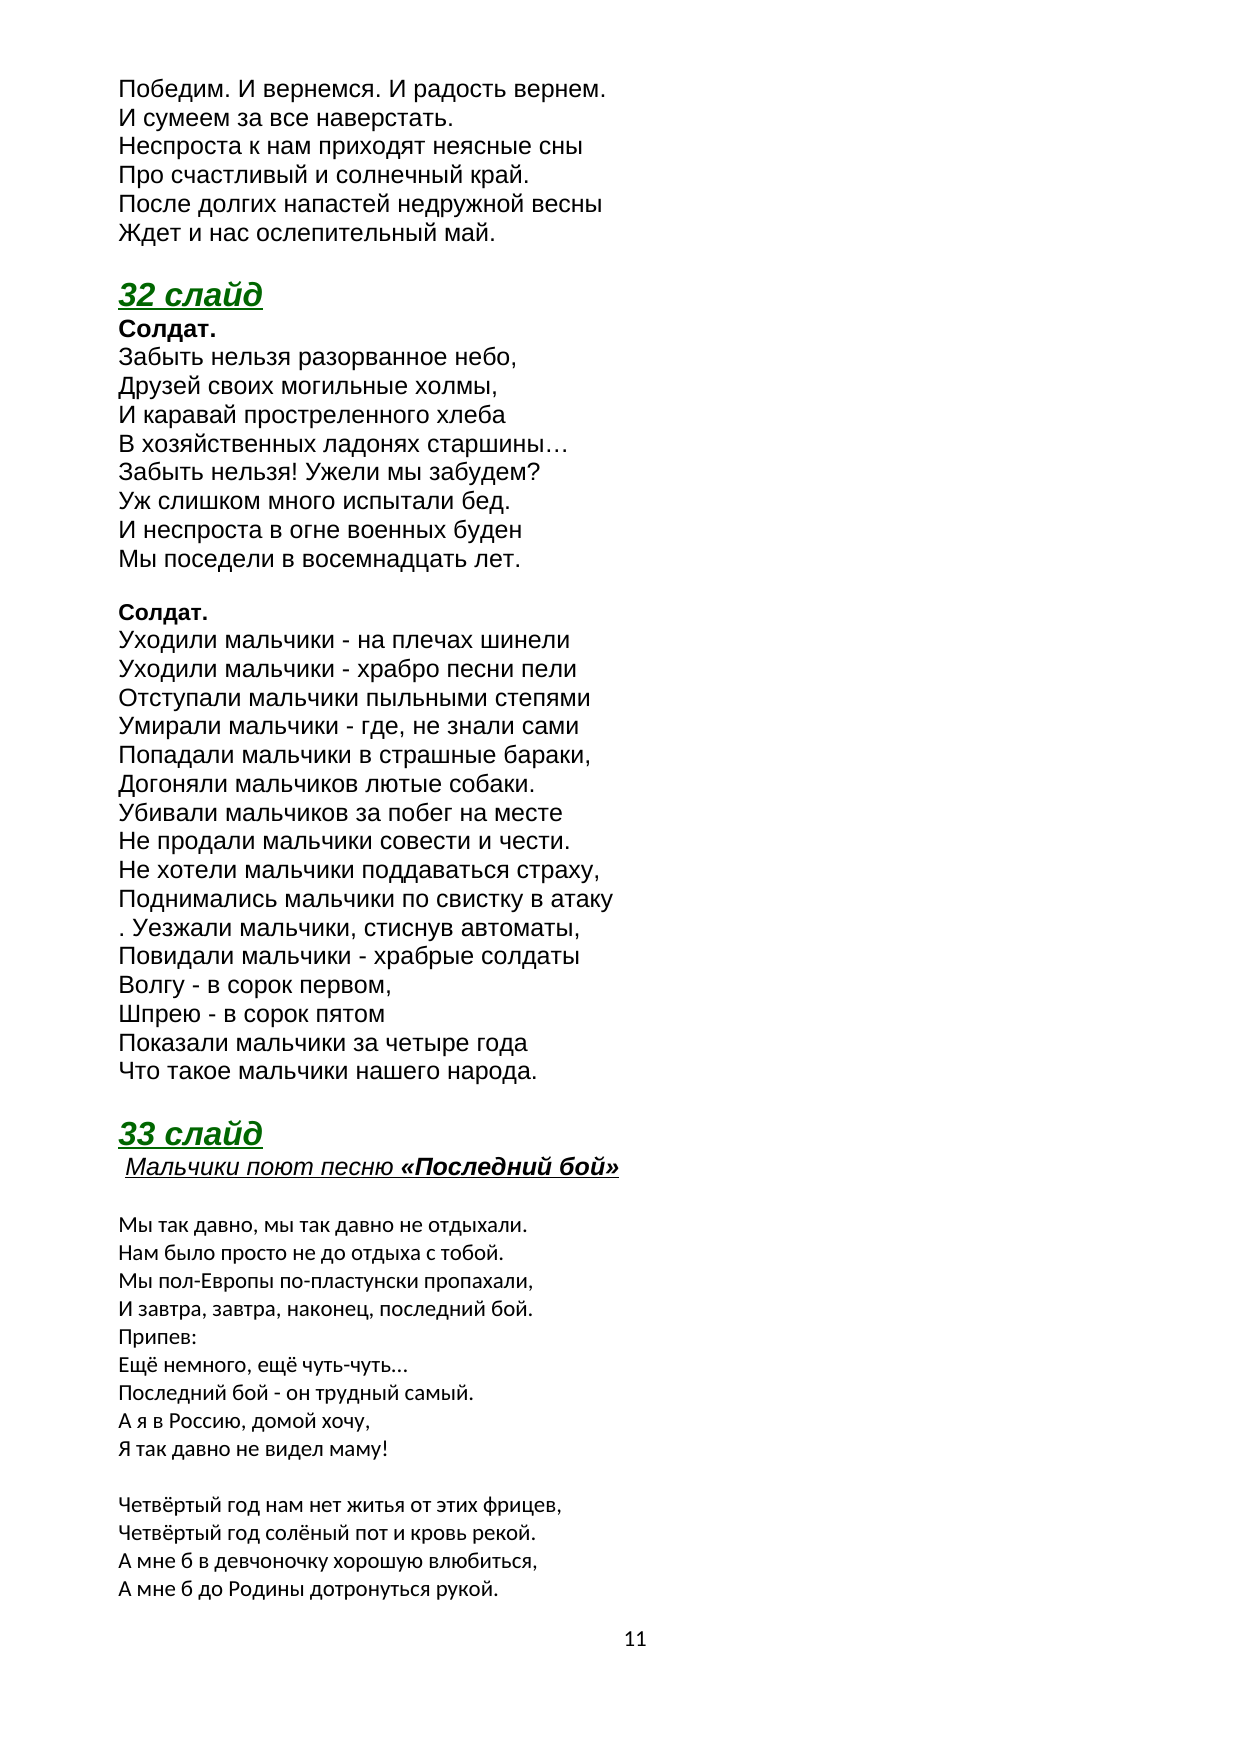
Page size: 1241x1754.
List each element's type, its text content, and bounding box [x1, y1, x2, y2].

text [118, 74, 1152, 246]
text Солдат. [118, 599, 1152, 625]
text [118, 1210, 1152, 1602]
text 32 слайд [118, 275, 1152, 313]
text Солдат. Забыть нельзя разорванное небо, Друзей своих могильные холмы, И каравай простреленного хлеба В хозяйственных ладонях старшины… Забыть нельзя! Ужели мы забудем? Уж слишком много испытали бед. И неспроста в огне военных буден Мы поседели в восемнадцать лет. [118, 313, 1152, 572]
text Уходили мальчики - на плечах шинели Уходили мальчики - храбро песни пели Отступали мальчики пыльными степями Умирали мальчики - где, не знали сами Попадали мальчики в страшные бараки, Догоняли мальчиков лютые собаки. Убивали мальчиков за побег на месте Не продали мальчики совести и чести. Не хотели мальчики поддаваться страху, Поднимались мальчики по свистку в атаку . Уезжали мальчики, стиснув автоматы, Повидали мальчики - храбрые солдаты Волгу - в сорок первом, Шпрею - в сорок пятом Показали мальчики за четыре года Что такое мальчики нашего народа. [118, 625, 1152, 1085]
text 33 слайд [118, 1114, 1152, 1152]
text Мальчики поют песню «Последний бой» [118, 1152, 1152, 1181]
